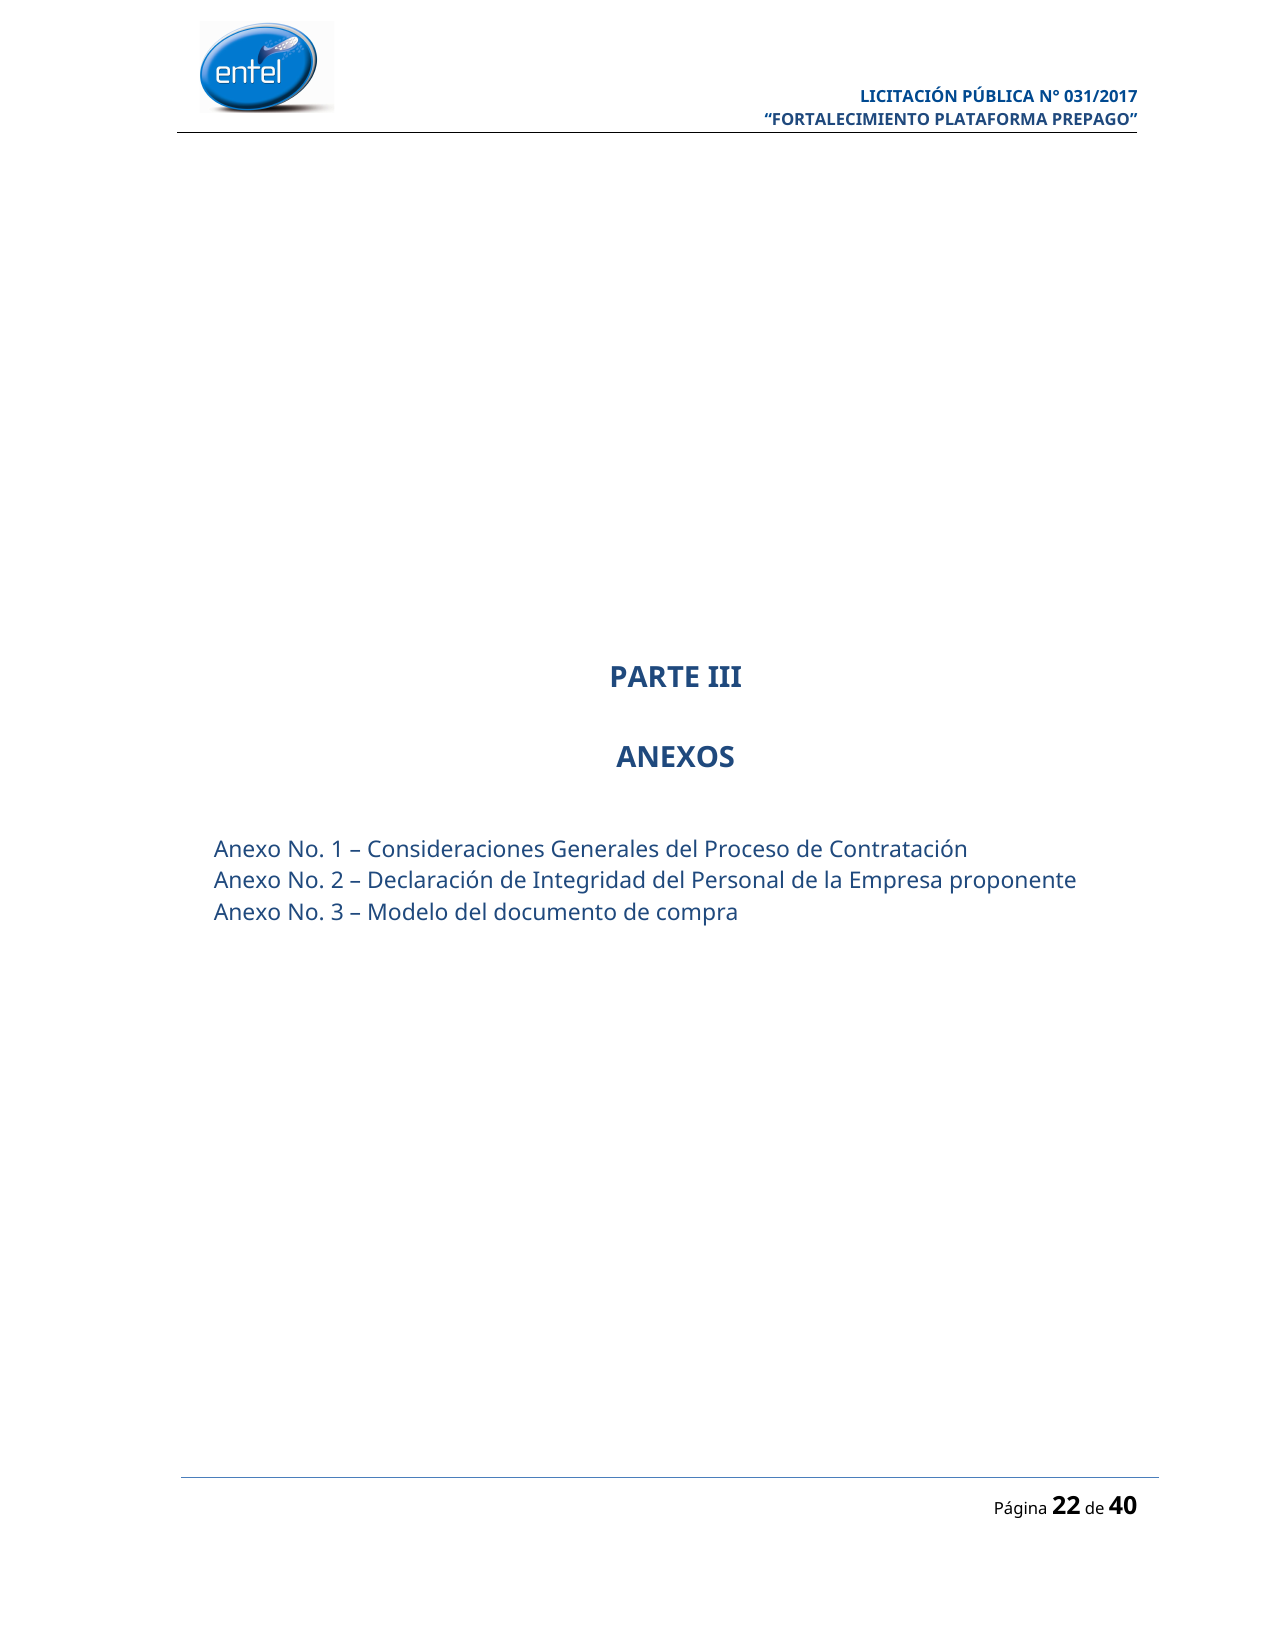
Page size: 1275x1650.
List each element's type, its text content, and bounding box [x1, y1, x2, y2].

text ANEXOS [213, 736, 1137, 776]
picture [199, 21, 335, 113]
subtitle PARTE III [213, 656, 1137, 696]
text Anexo No. 1 – Consideraciones Generales del Proceso de Contratación [213, 833, 1137, 864]
text Anexo No. 2 – Declaración de Integridad del Personal de la Empresa proponente [213, 864, 1137, 896]
text Anexo No. 3 – Modelo del documento de compra [213, 896, 1137, 927]
